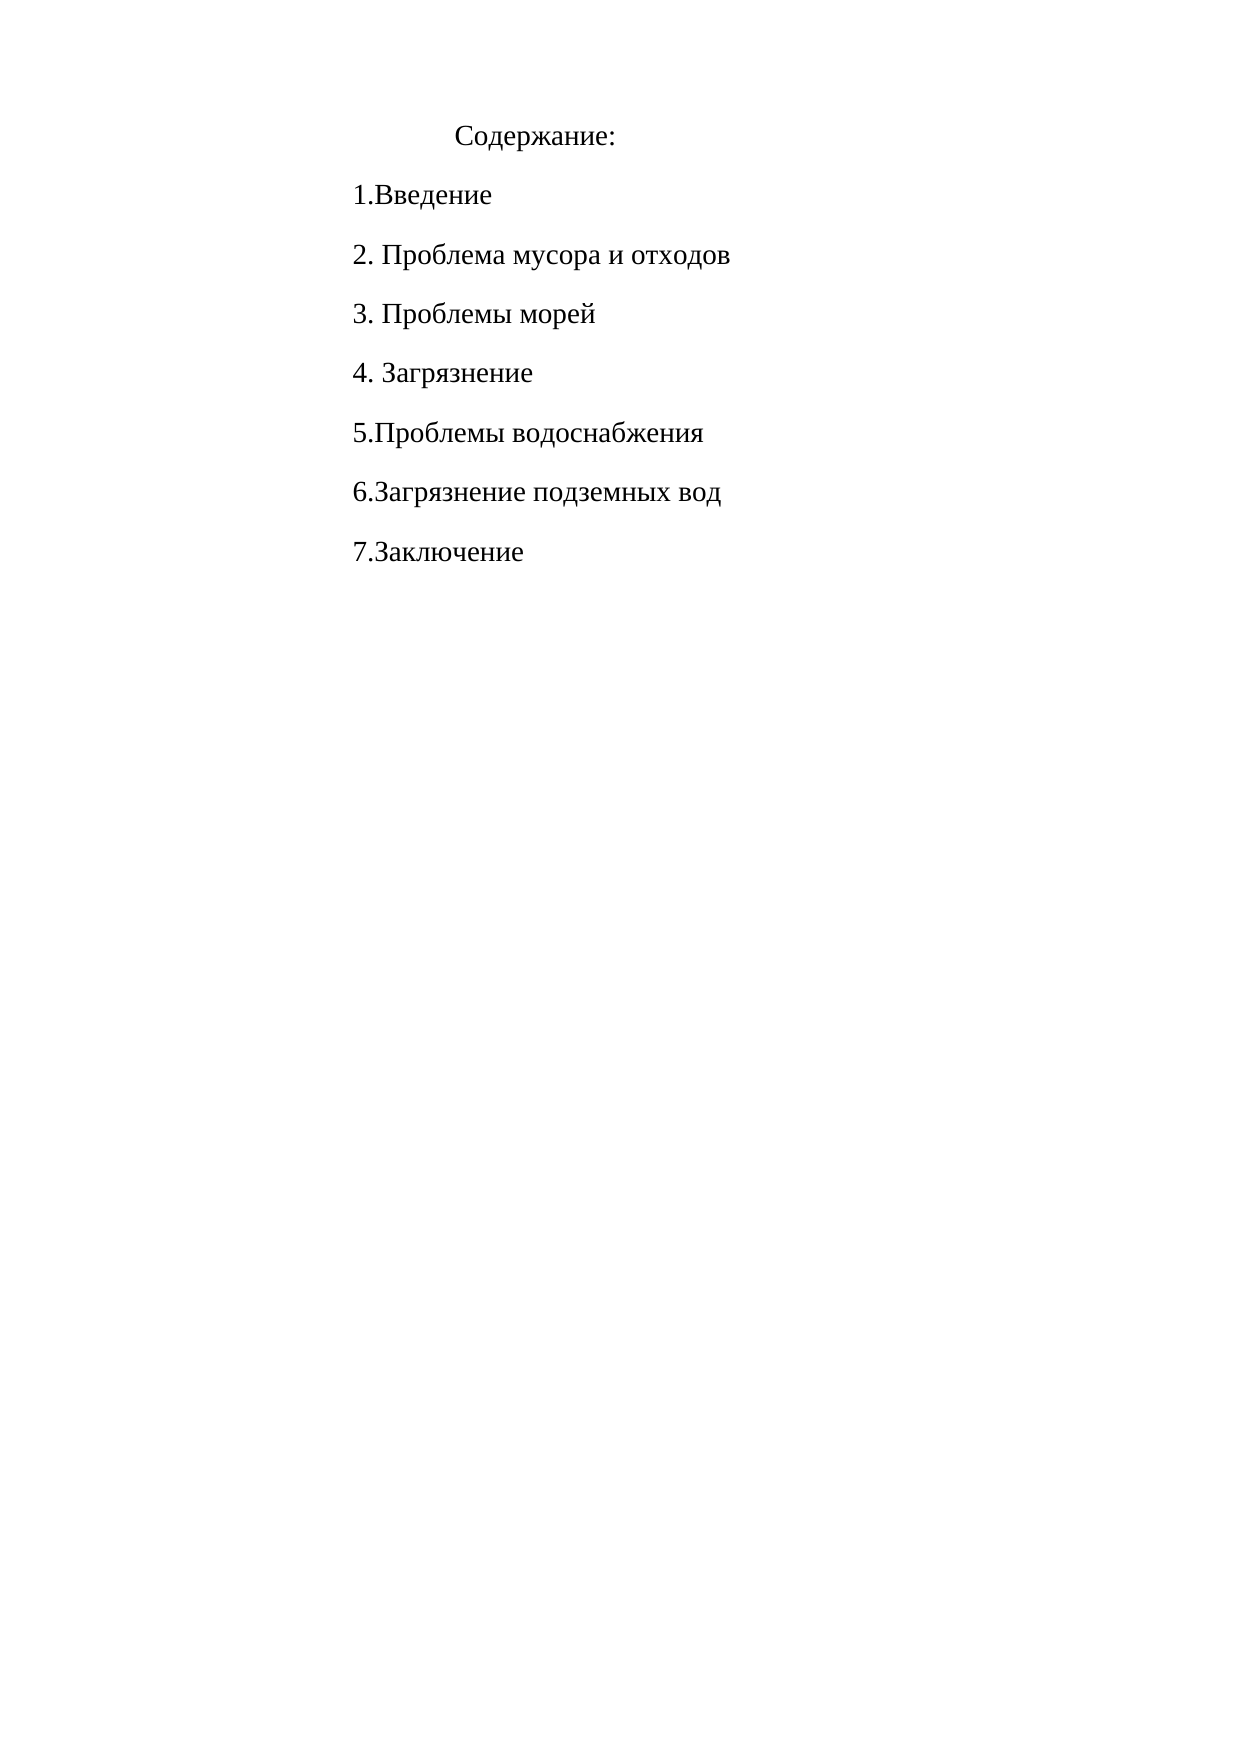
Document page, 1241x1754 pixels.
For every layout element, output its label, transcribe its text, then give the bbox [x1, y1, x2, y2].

text 6.Загрязнение подземных вод [177, 474, 1152, 508]
text 2. Проблема мусора и отходов [177, 237, 1152, 270]
text 3. Проблемы морей [177, 296, 1152, 330]
text 4. Загрязнение [177, 356, 1152, 389]
text 1.Введение [177, 177, 1152, 211]
text Содержание: [177, 118, 1152, 152]
text 5.Проблемы водоснабжения [177, 415, 1152, 448]
text 7.Заключение [177, 534, 1152, 567]
